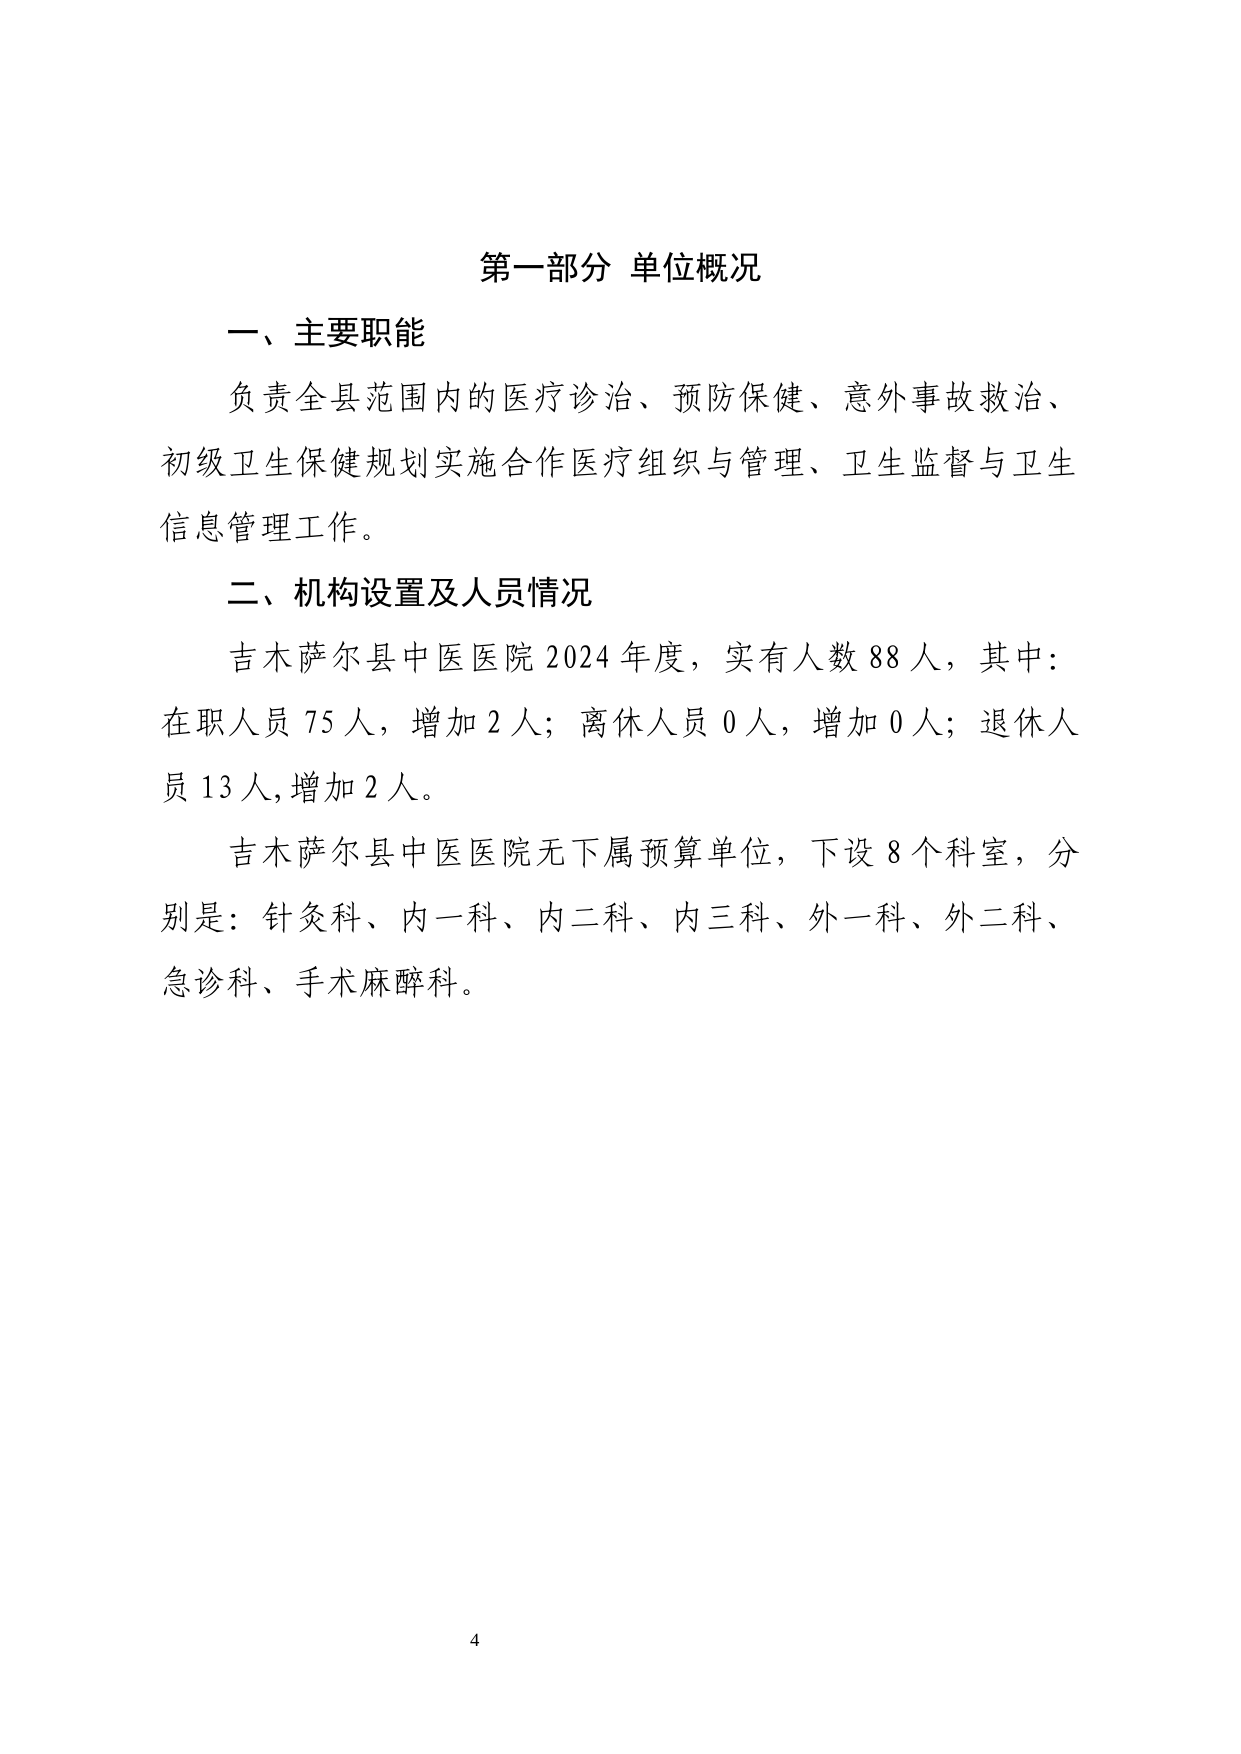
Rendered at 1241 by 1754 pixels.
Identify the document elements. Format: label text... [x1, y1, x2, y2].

text 第一部分 单位概况 [159, 233, 1081, 298]
text 负责全县范围内的医疗诊治、预防保健、意外事故救治、初级卫生保健规划实施合作医疗组织与管理、卫生监督与卫生信息管理工作。 [159, 363, 1081, 558]
text 吉木萨尔县中医医院2024年度，实有人数88人，其中：在职人员75人，增加2人；离休人员0人，增加0人；退休人员13人,增加2人。 [159, 623, 1081, 818]
text 一、主要职能 [159, 298, 1081, 363]
text 二、机构设置及人员情况 [159, 558, 1081, 623]
text 吉木萨尔县中医医院无下属预算单位，下设8个科室，分别是：针灸科、内一科、内二科、内三科、外一科、外二科、急诊科、手术麻醉科。 [159, 818, 1081, 1013]
